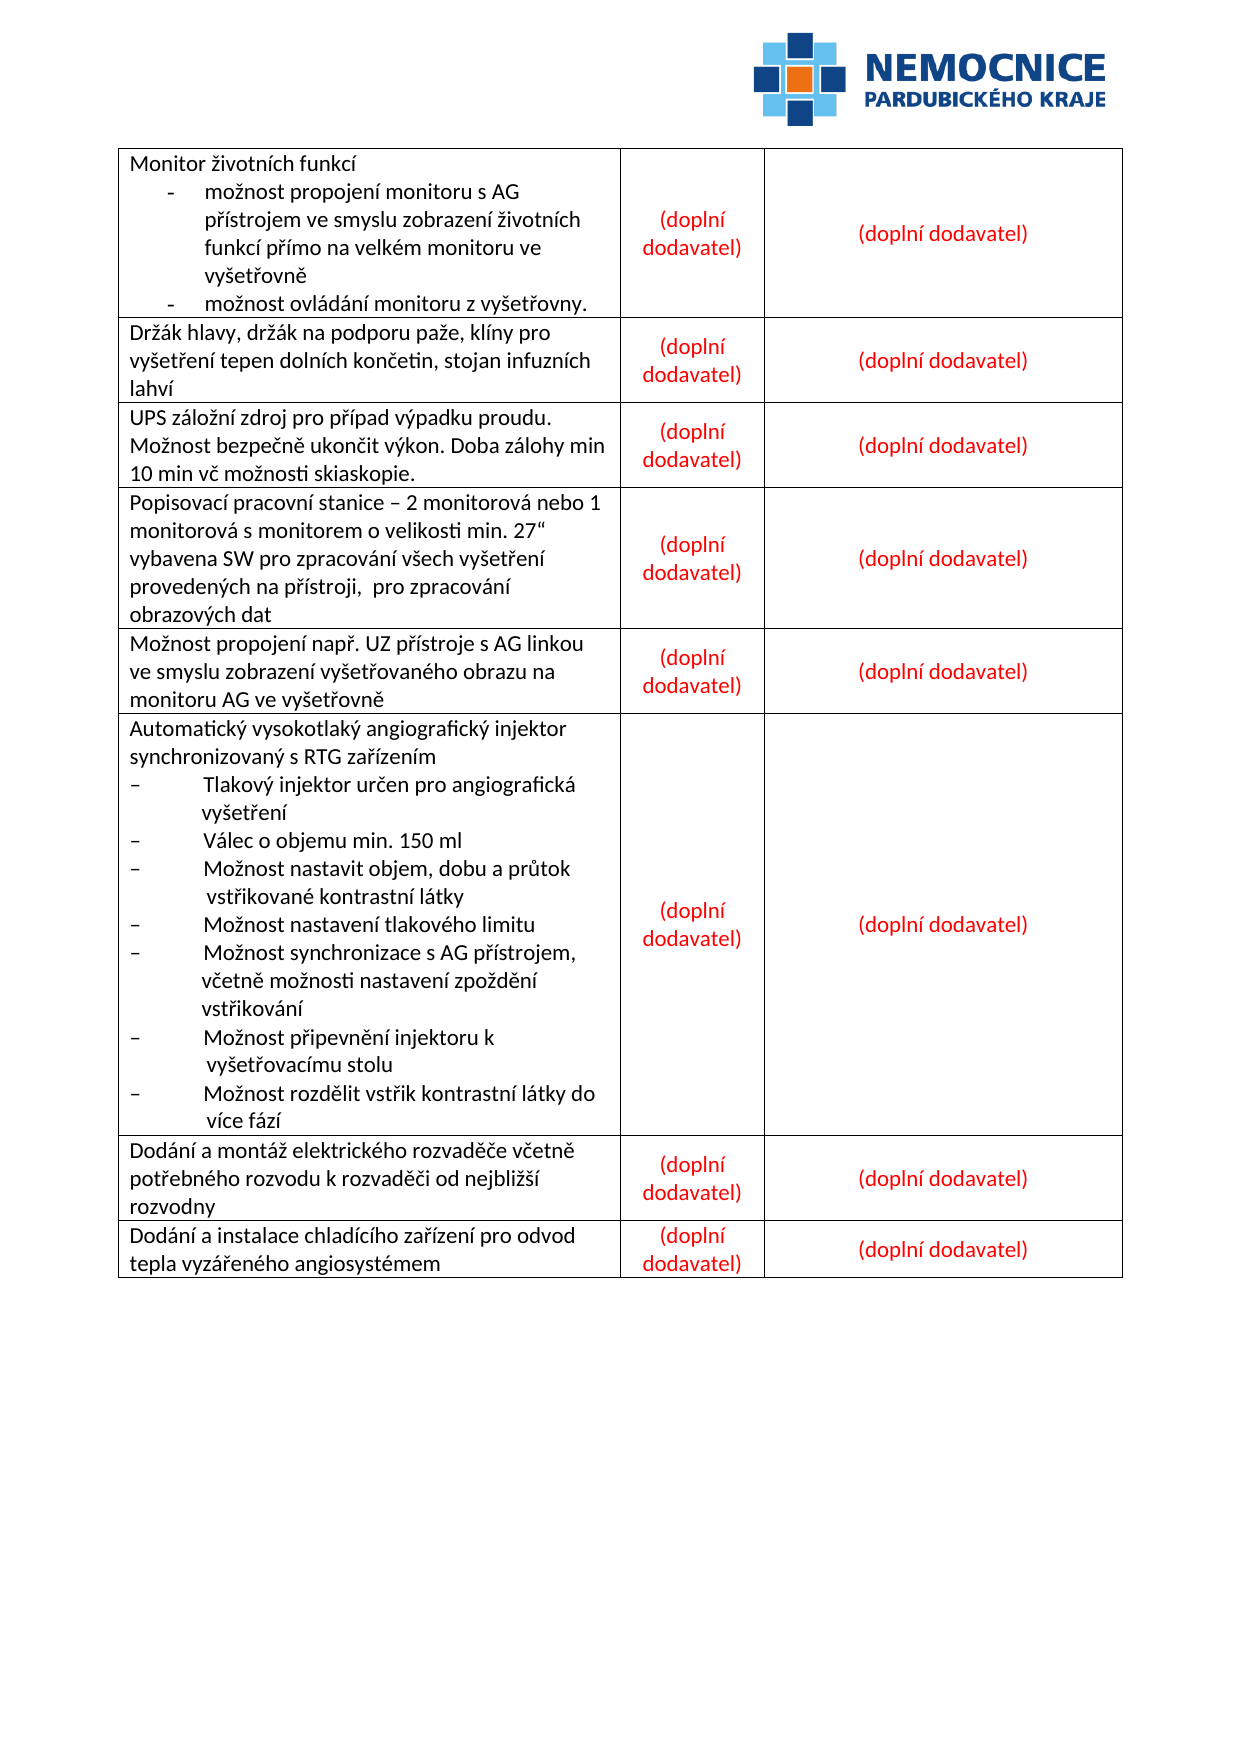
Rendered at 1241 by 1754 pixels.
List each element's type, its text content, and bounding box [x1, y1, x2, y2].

table_cell Možnost propojení např. UZ přístroje s AG linkou ve smyslu zobrazení vyšetřovaného obrazu na monitoru AG ve vyšetřovně [119, 629, 620, 713]
table_cell (doplní dodavatel) [765, 1221, 1122, 1277]
table_cell (doplní dodavatel) [765, 1136, 1122, 1220]
table_cell (doplní dodavatel) [765, 488, 1122, 628]
table_cell (doplní dodavatel) [621, 1136, 764, 1220]
table_cell (doplní dodavatel) [621, 714, 764, 1135]
table_cell (doplní dodavatel) [621, 403, 764, 487]
picture [752, 32, 1106, 127]
table_cell (doplní dodavatel) [621, 629, 764, 713]
table_cell Držák hlavy, držák na podporu paže, klíny pro vyšetření tepen dolních končetin, stojan infuzních lahví [119, 318, 620, 402]
table_cell (doplní dodavatel) [621, 488, 764, 628]
table_cell (doplní dodavatel) [765, 714, 1122, 1135]
table_cell (doplní dodavatel) [621, 149, 764, 317]
table_cell Dodání a instalace chladícího zařízení pro odvod tepla vyzářeného angiosystémem [119, 1221, 620, 1277]
table_cell (doplní dodavatel) [765, 149, 1122, 317]
table_cell Dodání a montáž elektrického rozvaděče včetně potřebného rozvodu k rozvaděči od nejbližší rozvodny [119, 1136, 620, 1220]
table_cell Monitor životních funkcí možnost propojení monitoru s AG přístrojem ve smyslu zobrazení životních funkcí přímo na velkém monitoru ve vyšetřovně možnost ovládání monitoru z vyšetřovny. [119, 149, 620, 317]
table_cell Automatický vysokotlaký angiografický injektor synchronizovaný s RTG zařízením – Tlakový injektor určen pro angiografická vyšetření – Válec o objemu min. 150 ml – Možnost nastavit objem, dobu a průtok vstřikované kontrastní látky – Možnost nastavení tlakového limitu – Možnost synchronizace s AG přístrojem, včetně možnosti nastavení zpoždění vstřikování – Možnost připevnění injektoru k vyšetřovacímu stolu – Možnost rozdělit vstřik kontrastní látky do více fází [119, 714, 620, 1135]
table_cell (doplní dodavatel) [621, 318, 764, 402]
table_cell (doplní dodavatel) [765, 629, 1122, 713]
table_cell Popisovací pracovní stanice – 2 monitorová nebo 1 monitorová s monitorem o velikosti min. 27“ vybavena SW pro zpracování všech vyšetření provedených na přístroji, pro zpracování obrazových dat [119, 488, 620, 628]
table_cell (doplní dodavatel) [765, 403, 1122, 487]
table_cell (doplní dodavatel) [765, 318, 1122, 402]
table_cell (doplní dodavatel) [621, 1221, 764, 1277]
table_cell UPS záložní zdroj pro případ výpadku proudu. Možnost bezpečně ukončit výkon. Doba zálohy min 10 min vč možnosti skiaskopie. [119, 403, 620, 487]
